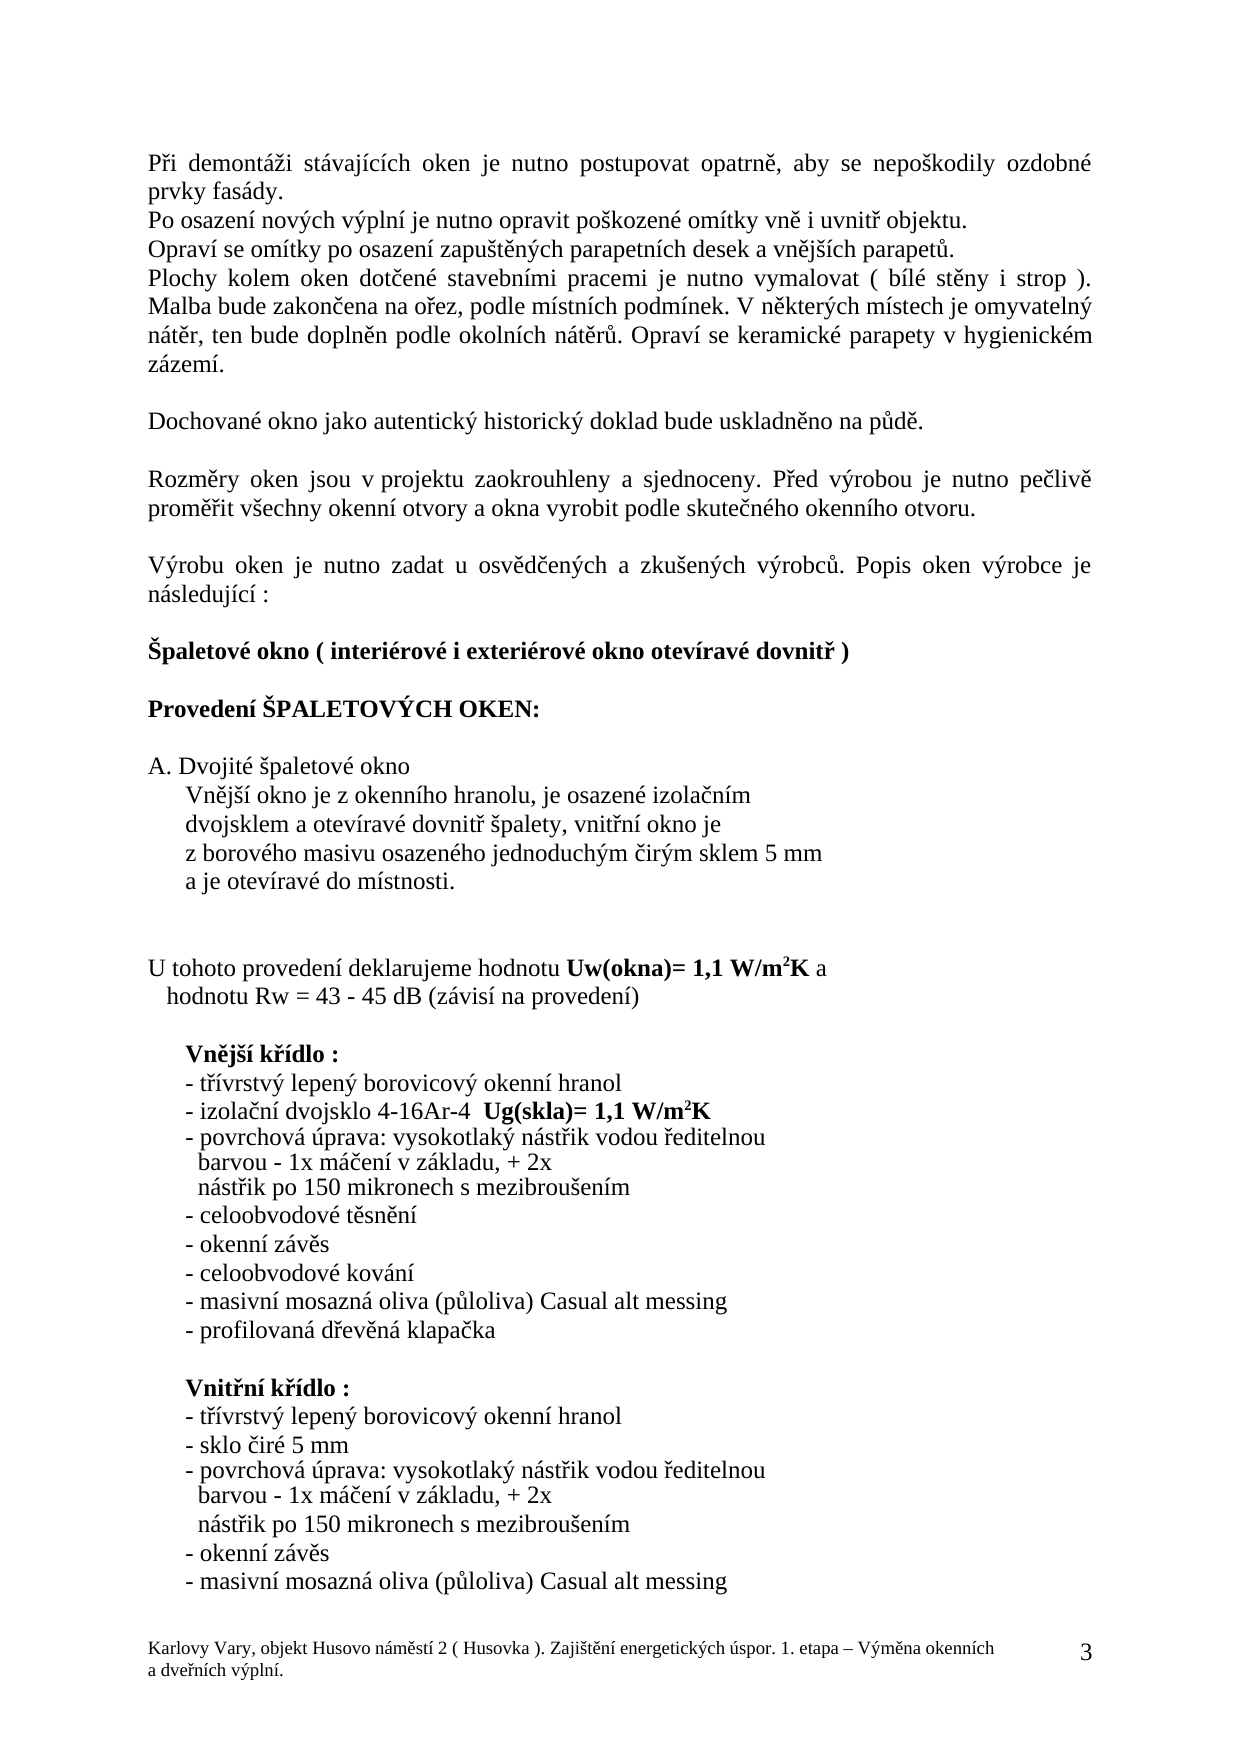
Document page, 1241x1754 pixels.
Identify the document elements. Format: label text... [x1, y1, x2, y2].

text Výrobu oken je nutno zadat u osvědčených a zkušených výrobců. Popis oken výrobce je následující : [148, 550, 1093, 608]
text - izolační dvojsklo 4-16Ar-4 Ug(skla)= 1,1 W/m2K [148, 1096, 1093, 1125]
text Dochované okno jako autentický historický doklad bude uskladněno na půdě. [148, 406, 1093, 435]
text - celoobvodové kování [148, 1258, 1093, 1286]
text - okenní závěs [148, 1229, 1093, 1258]
text dvojsklem a otevíravé dovnitř špalety, vnitřní okno je [148, 809, 1093, 838]
text Po osazení nových výplní je nutno opravit poškozené omítky vně i uvnitř objektu. [148, 205, 1093, 234]
text Špaletové okno ( interiérové i exteriérové okno otevíravé dovnitř ) [148, 636, 1093, 665]
text z borového masivu osazeného jednoduchým čirým sklem 5 mm [148, 838, 1093, 866]
text - třívrstvý lepený borovicový okenní hranol [148, 1401, 1093, 1430]
text nástřik po 150 mikronech s mezibroušením [148, 1509, 1093, 1538]
text - okenní závěs [148, 1538, 1093, 1566]
text Vnitřní křídlo : [148, 1373, 1093, 1401]
text Rozměry oken jsou v projektu zaokrouhleny a sjednoceny. Před výrobou je nutno pečlivě proměřit všechny okenní otvory a okna vyrobit podle skutečného okenního otvoru. [148, 464, 1093, 521]
text barvou - 1x máčení v základu, + 2x [148, 1150, 1093, 1175]
text Vnější křídlo : [148, 1039, 1093, 1068]
text Plochy kolem oken dotčené stavebními pracemi je nutno vymalovat ( bílé stěny i strop ). Malba bude zakončena na ořez, podle místních podmínek. V některých místech je omyvatelný nátěr, ten bude doplněn podle okolních nátěrů. Opraví se keramické parapety v hygienickém zázemí. [148, 263, 1093, 378]
text barvou - 1x máčení v základu, + 2x [148, 1484, 1093, 1509]
text - celoobvodové těsnění [148, 1200, 1093, 1229]
text - sklo čiré 5 mm [148, 1430, 1093, 1459]
text Při demontáži stávajících oken je nutno postupovat opatrně, aby se nepoškodily ozdobné prvky fasády. [148, 148, 1093, 205]
text A. Dvojité špaletové okno [148, 751, 1093, 780]
text Provedení ŠPALETOVÝCH OKEN: [148, 694, 1093, 723]
text - masivní mosazná oliva (půloliva) Casual alt messing [148, 1566, 1093, 1595]
text - povrchová úprava: vysokotlaký nástřik vodou ředitelnou [148, 1125, 1093, 1150]
text U tohoto provedení deklarujeme hodnotu Uw(okna)= 1,1 W/m2K a [148, 953, 1093, 981]
text - profilovaná dřevěná klapačka [148, 1315, 1093, 1344]
text - masivní mosazná oliva (půloliva) Casual alt messing [148, 1286, 1093, 1315]
text nástřik po 150 mikronech s mezibroušením [148, 1175, 1093, 1200]
text - třívrstvý lepený borovicový okenní hranol [148, 1068, 1093, 1096]
text - povrchová úprava: vysokotlaký nástřik vodou ředitelnou [148, 1459, 1093, 1484]
text hodnotu Rw = 43 - 45 dB (závisí na provedení) [148, 981, 1093, 1010]
text Opraví se omítky po osazení zapuštěných parapetních desek a vnějších parapetů. [148, 234, 1093, 263]
text Vnější okno je z okenního hranolu, je osazené izolačním [148, 780, 1093, 809]
text a je otevíravé do místnosti. [148, 866, 1093, 895]
